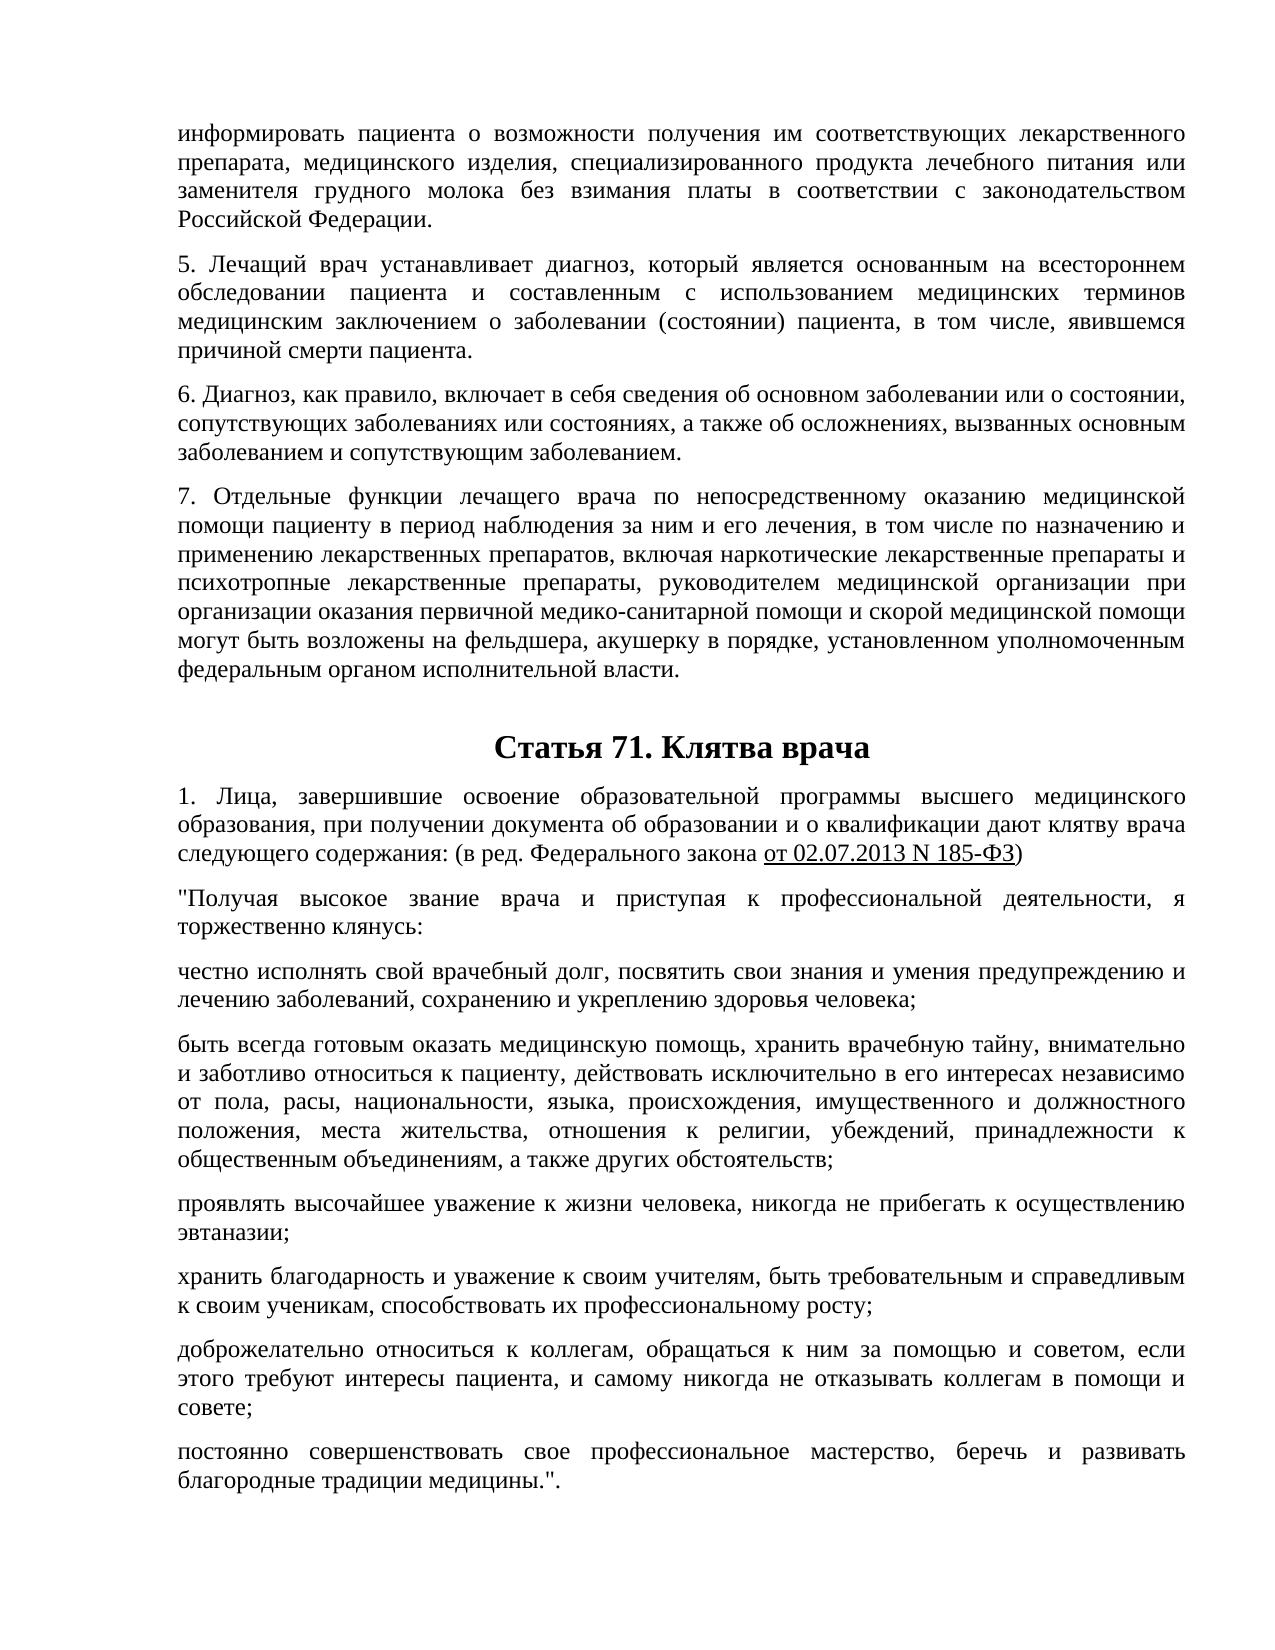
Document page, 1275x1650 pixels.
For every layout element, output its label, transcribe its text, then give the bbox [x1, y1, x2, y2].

text "Получая высокое звание врача и приступая к профессиональной деятельности, я торжественно клянусь: [177, 883, 1186, 940]
text 1. Лица, завершившие освоение образовательной программы высшего медицинского образования, при получении документа об образовании и о квалификации дают клятву врача следующего содержания: (в ред. Федерального закона от 02.07.2013 N 185-ФЗ) [177, 781, 1186, 867]
text Статья 71. Клятва врача [177, 727, 1186, 765]
text 6. Диагноз, как правило, включает в себя сведения об основном заболевании или о состоянии, сопутствующих заболеваниях или состояниях, а также об осложнениях, вызванных основным заболеванием и сопутствующим заболеванием. [177, 379, 1186, 466]
text хранить благодарность и уважение к своим учителям, быть требовательным и справедливым к своим ученикам, способствовать их профессиональному росту; [177, 1261, 1186, 1319]
text 7. Отдельные функции лечащего врача по непосредственному оказанию медицинской помощи пациенту в период наблюдения за ним и его лечения, в том числе по назначению и применению лекарственных препаратов, включая наркотические лекарственные препараты и психотропные лекарственные препараты, руководителем медицинской организации при организации оказания первичной медико-санитарной помощи и скорой медицинской помощи могут быть возложены на фельдшера, акушерку в порядке, установленном уполномоченным федеральным органом исполнительной власти. [177, 481, 1186, 682]
text 5. Лечащий врач устанавливает диагноз, который является основанным на всестороннем обследовании пациента и составленным с использованием медицинских терминов медицинским заключением о заболевании (состоянии) пациента, в том числе, явившемся причиной смерти пациента. [177, 249, 1186, 364]
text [177, 118, 1186, 233]
text постоянно совершенствовать свое профессиональное мастерство, беречь и развивать благородные традиции медицины.". [177, 1436, 1186, 1494]
text доброжелательно относиться к коллегам, обращаться к ним за помощью и советом, если этого требуют интересы пациента, и самому никогда не отказывать коллегам в помощи и совете; [177, 1334, 1186, 1421]
text честно исполнять свой врачебный долг, посвятить свои знания и умения предупреждению и лечению заболеваний, сохранению и укреплению здоровья человека; [177, 956, 1186, 1013]
text быть всегда готовым оказать медицинскую помощь, хранить врачебную тайну, внимательно и заботливо относиться к пациенту, действовать исключительно в его интересах независимо от пола, расы, национальности, языка, происхождения, имущественного и должностного положения, места жительства, отношения к религии, убеждений, принадлежности к общественным объединениям, а также других обстоятельств; [177, 1029, 1186, 1173]
text проявлять высочайшее уважение к жизни человека, никогда не прибегать к осуществлению эвтаназии; [177, 1188, 1186, 1246]
